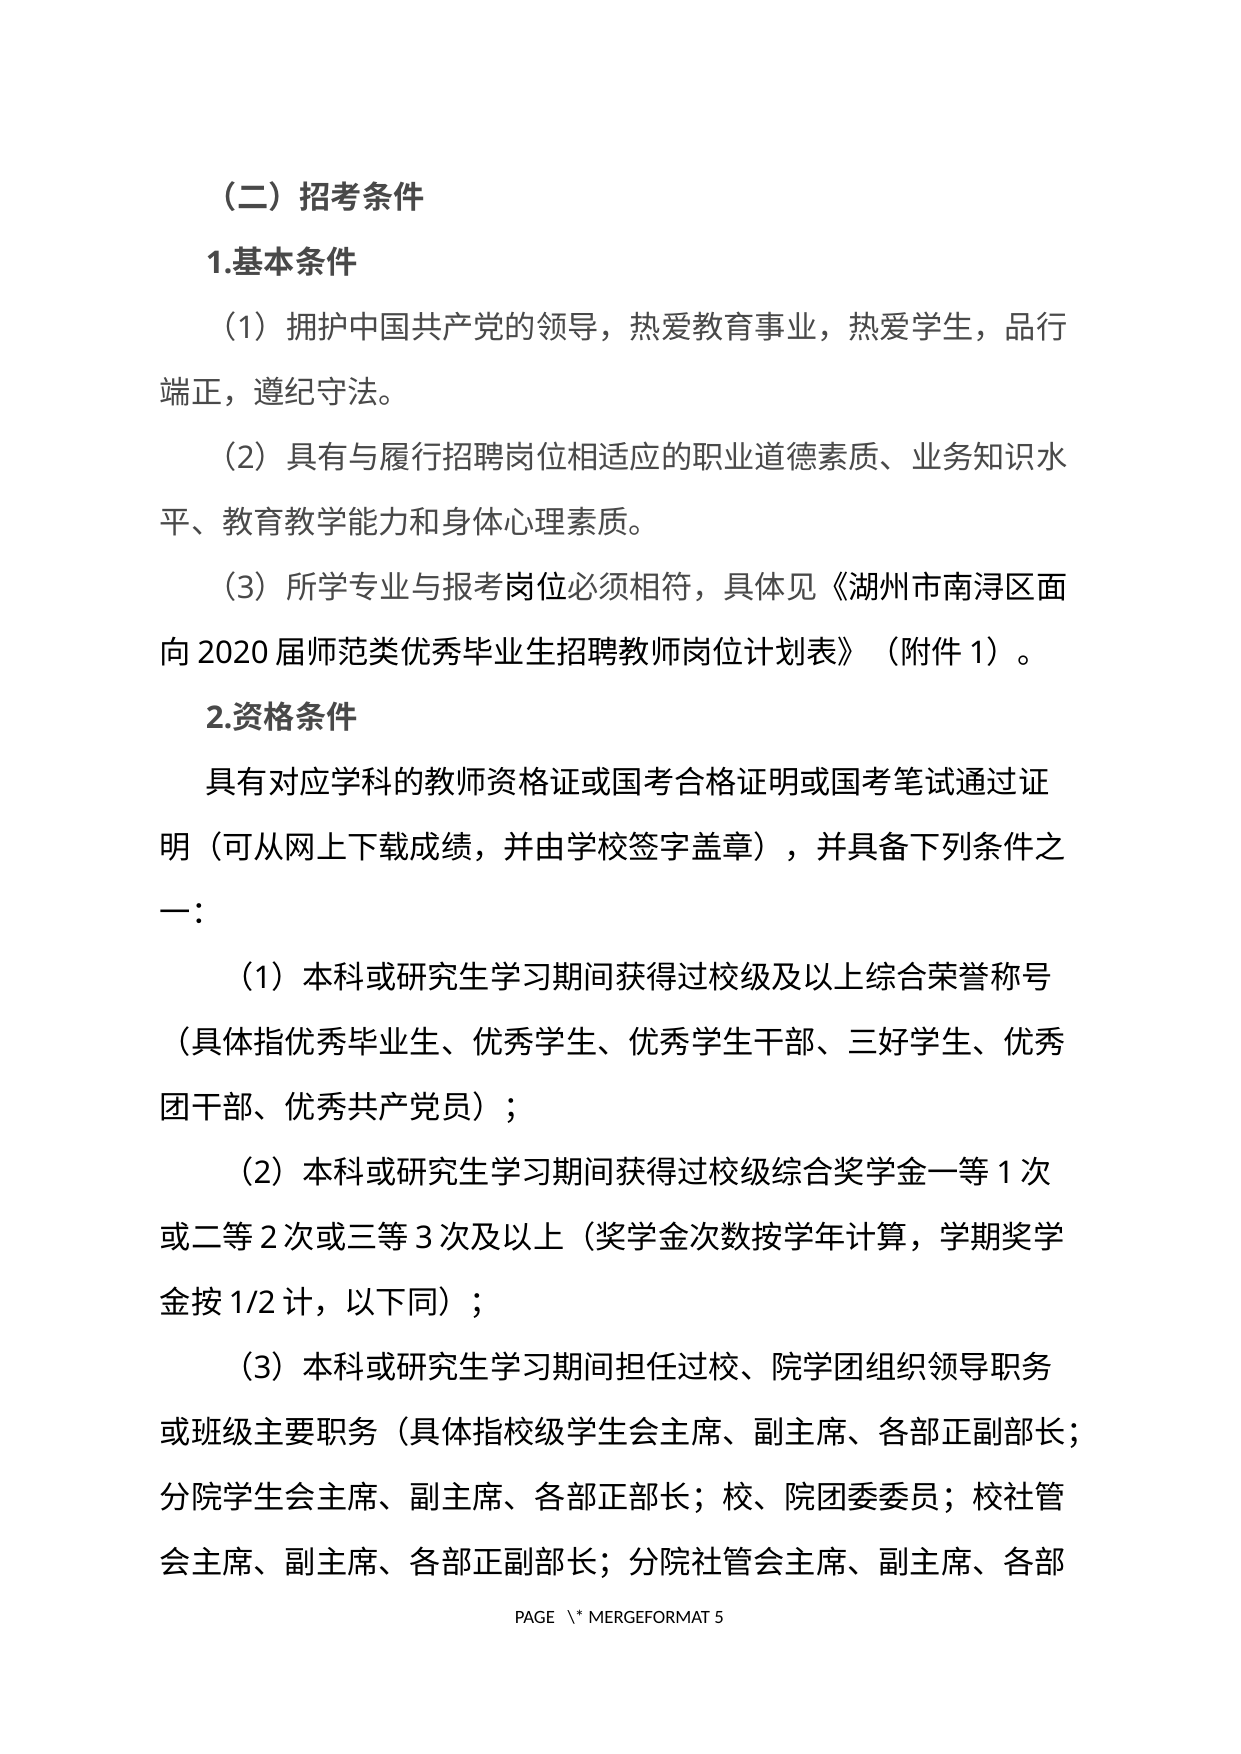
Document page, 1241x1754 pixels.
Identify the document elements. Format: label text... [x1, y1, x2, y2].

text （2）本科或研究生学习期间获得过校级综合奖学金一等1次或二等2次或三等3次及以上（奖学金次数按学年计算，学期奖学金按1/2计，以下同）； [159, 1137, 1075, 1332]
text （二）招考条件 [159, 162, 1075, 227]
text （2）具有与履行招聘岗位相适应的职业道德素质、业务知识水平、教育教学能力和身体心理素质。 [159, 422, 1075, 552]
text 具有对应学科的教师资格证或国考合格证明或国考笔试通过证明（可从网上下载成绩，并由学校签字盖章），并具备下列条件之一： [159, 747, 1075, 942]
text （1）拥护中国共产党的领导，热爱教育事业，热爱学生，品行端正，遵纪守法。 [159, 292, 1075, 422]
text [159, 1332, 1075, 1592]
text 1.基本条件 [159, 227, 1075, 292]
text 2.资格条件 [159, 682, 1075, 747]
text （3）所学专业与报考岗位必须相符，具体见《湖州市南浔区面向2020届师范类优秀毕业生招聘教师岗位计划表》（附件1）。 [159, 552, 1075, 682]
text （1）本科或研究生学习期间获得过校级及以上综合荣誉称号（具体指优秀毕业生、优秀学生、优秀学生干部、三好学生、优秀团干部、优秀共产党员）； [159, 942, 1075, 1137]
